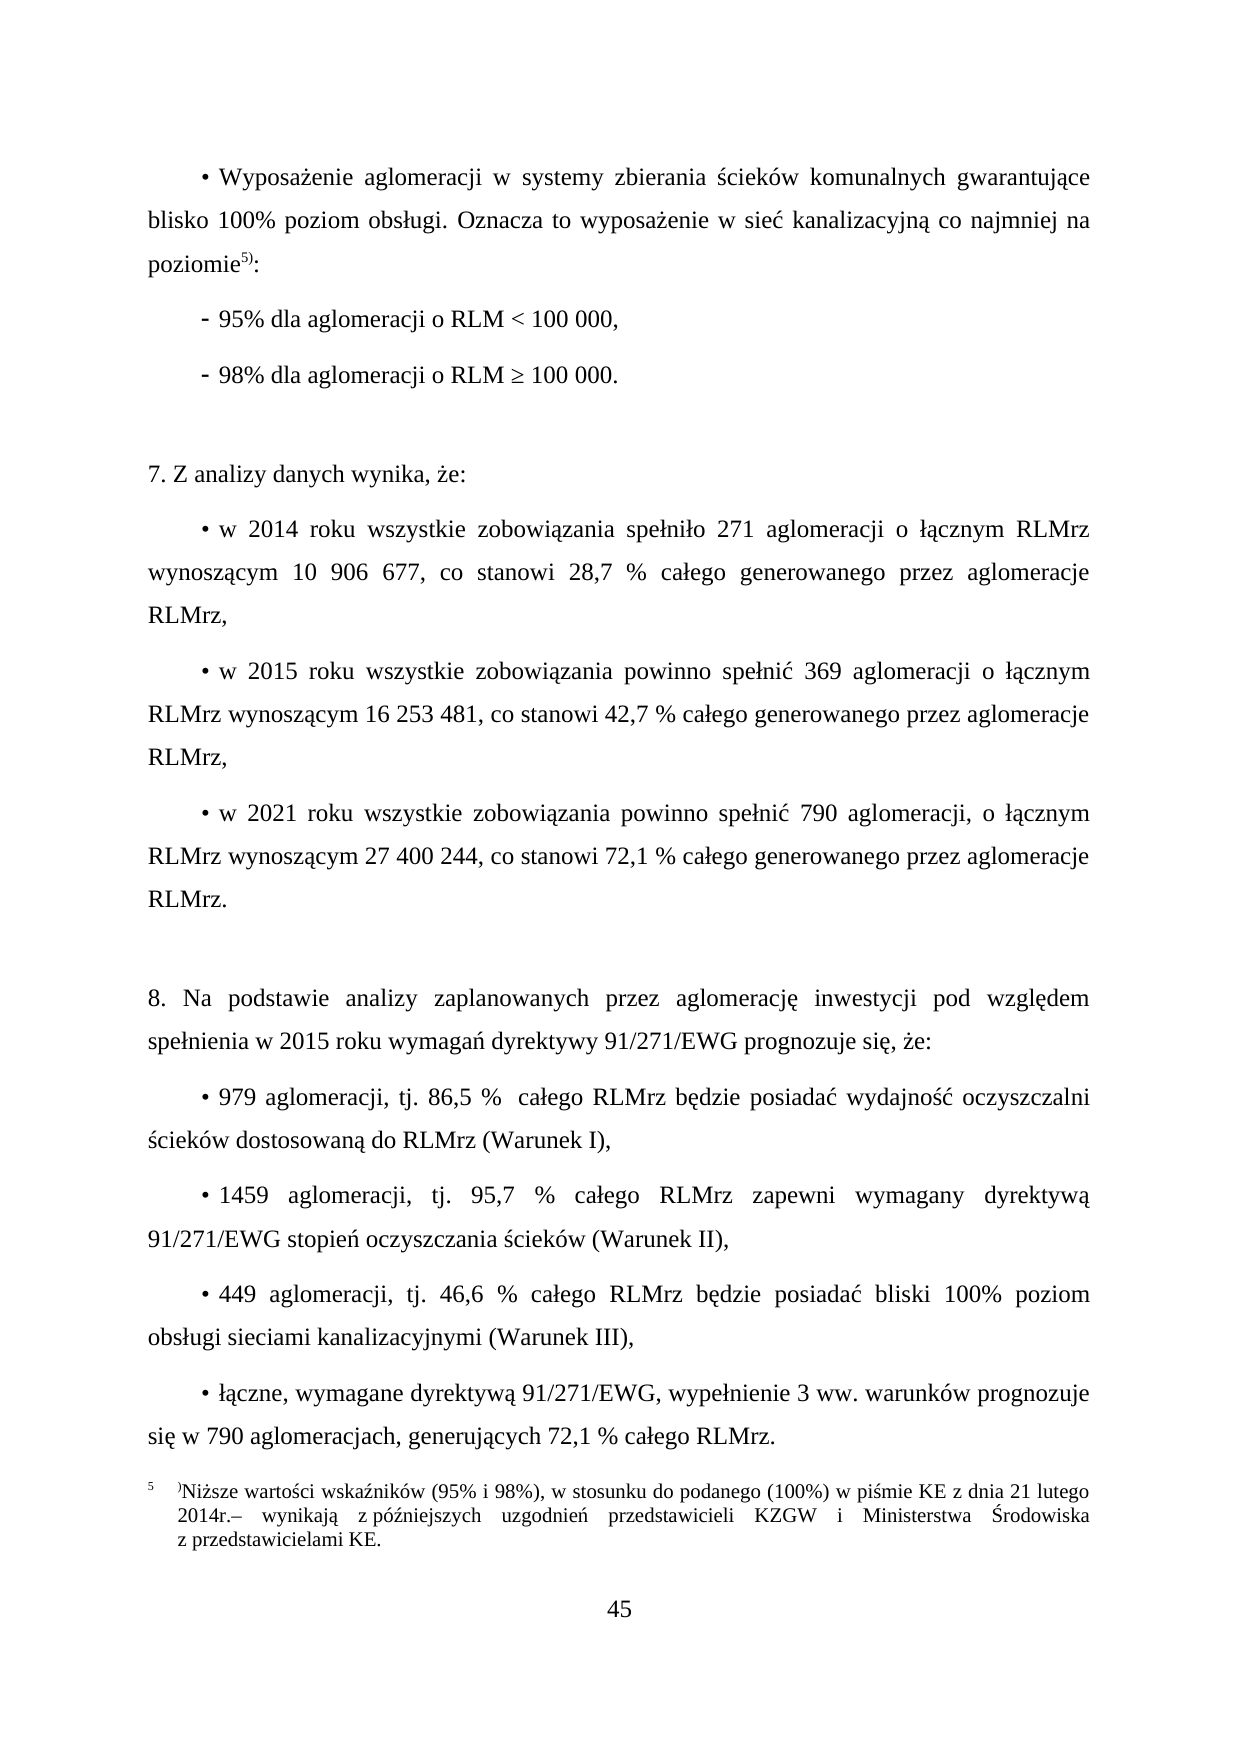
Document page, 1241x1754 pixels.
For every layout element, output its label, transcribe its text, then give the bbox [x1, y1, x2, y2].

text • 449 aglomeracji, tj. 46,6 % całego RLMrz będzie posiadać bliski 100% poziom obsługi sieciami kanalizacyjnymi (Warunek III), [148, 1279, 1091, 1351]
text 7. Z analizy danych wynika, że: [148, 459, 1091, 487]
text • w 2015 roku wszystkie zobowiązania powinno spełnić 369 aglomeracji o łącznym RLMrz wynoszącym 16 253 481, co stanowi 42,7 % całego generowanego przez aglomeracje RLMrz, [148, 656, 1091, 771]
text • w 2014 roku wszystkie zobowiązania spełniło 271 aglomeracji o łącznym RLMrz wynoszącym 10 906 677, co stanowi 28,7 % całego generowanego przez aglomeracje RLMrz, [148, 514, 1091, 629]
text 8. Na podstawie analizy zaplanowanych przez aglomerację inwestycji pod względem spełnienia w 2015 roku wymagań dyrektywy 91/271/EWG prognozuje się, że: [148, 983, 1091, 1055]
text • w 2021 roku wszystkie zobowiązania powinno spełnić 790 aglomeracji, o łącznym RLMrz wynoszącym 27 400 244, co stanowi 72,1 % całego generowanego przez aglomeracje RLMrz. [148, 798, 1091, 913]
text • łączne, wymagane dyrektywą 91/271/EWG, wypełnienie 3 ww. warunków prognozuje się w 790 aglomeracjach, generujących 72,1 % całego RLMrz. [148, 1378, 1091, 1450]
text • 979 aglomeracji, tj. 86,5 % całego RLMrz będzie posiadać wydajność oczyszczalni ścieków dostosowaną do RLMrz (Warunek I), [148, 1082, 1091, 1154]
text 98% dla aglomeracji o RLM ≥ 100 000. [148, 360, 1091, 389]
text 95% dla aglomeracji o RLM < 100 000, [148, 304, 1091, 333]
text • Wyposażenie aglomeracji w systemy zbierania ścieków komunalnych gwarantujące blisko 100% poziom obsługi. Oznacza to wyposażenie w sieć kanalizacyjną co najmniej na poziomie): [148, 162, 1091, 277]
text • 1459 aglomeracji, tj. 95,7 % całego RLMrz zapewni wymagany dyrektywą 91/271/EWG stopień oczyszczania ścieków (Warunek II), [148, 1181, 1091, 1252]
